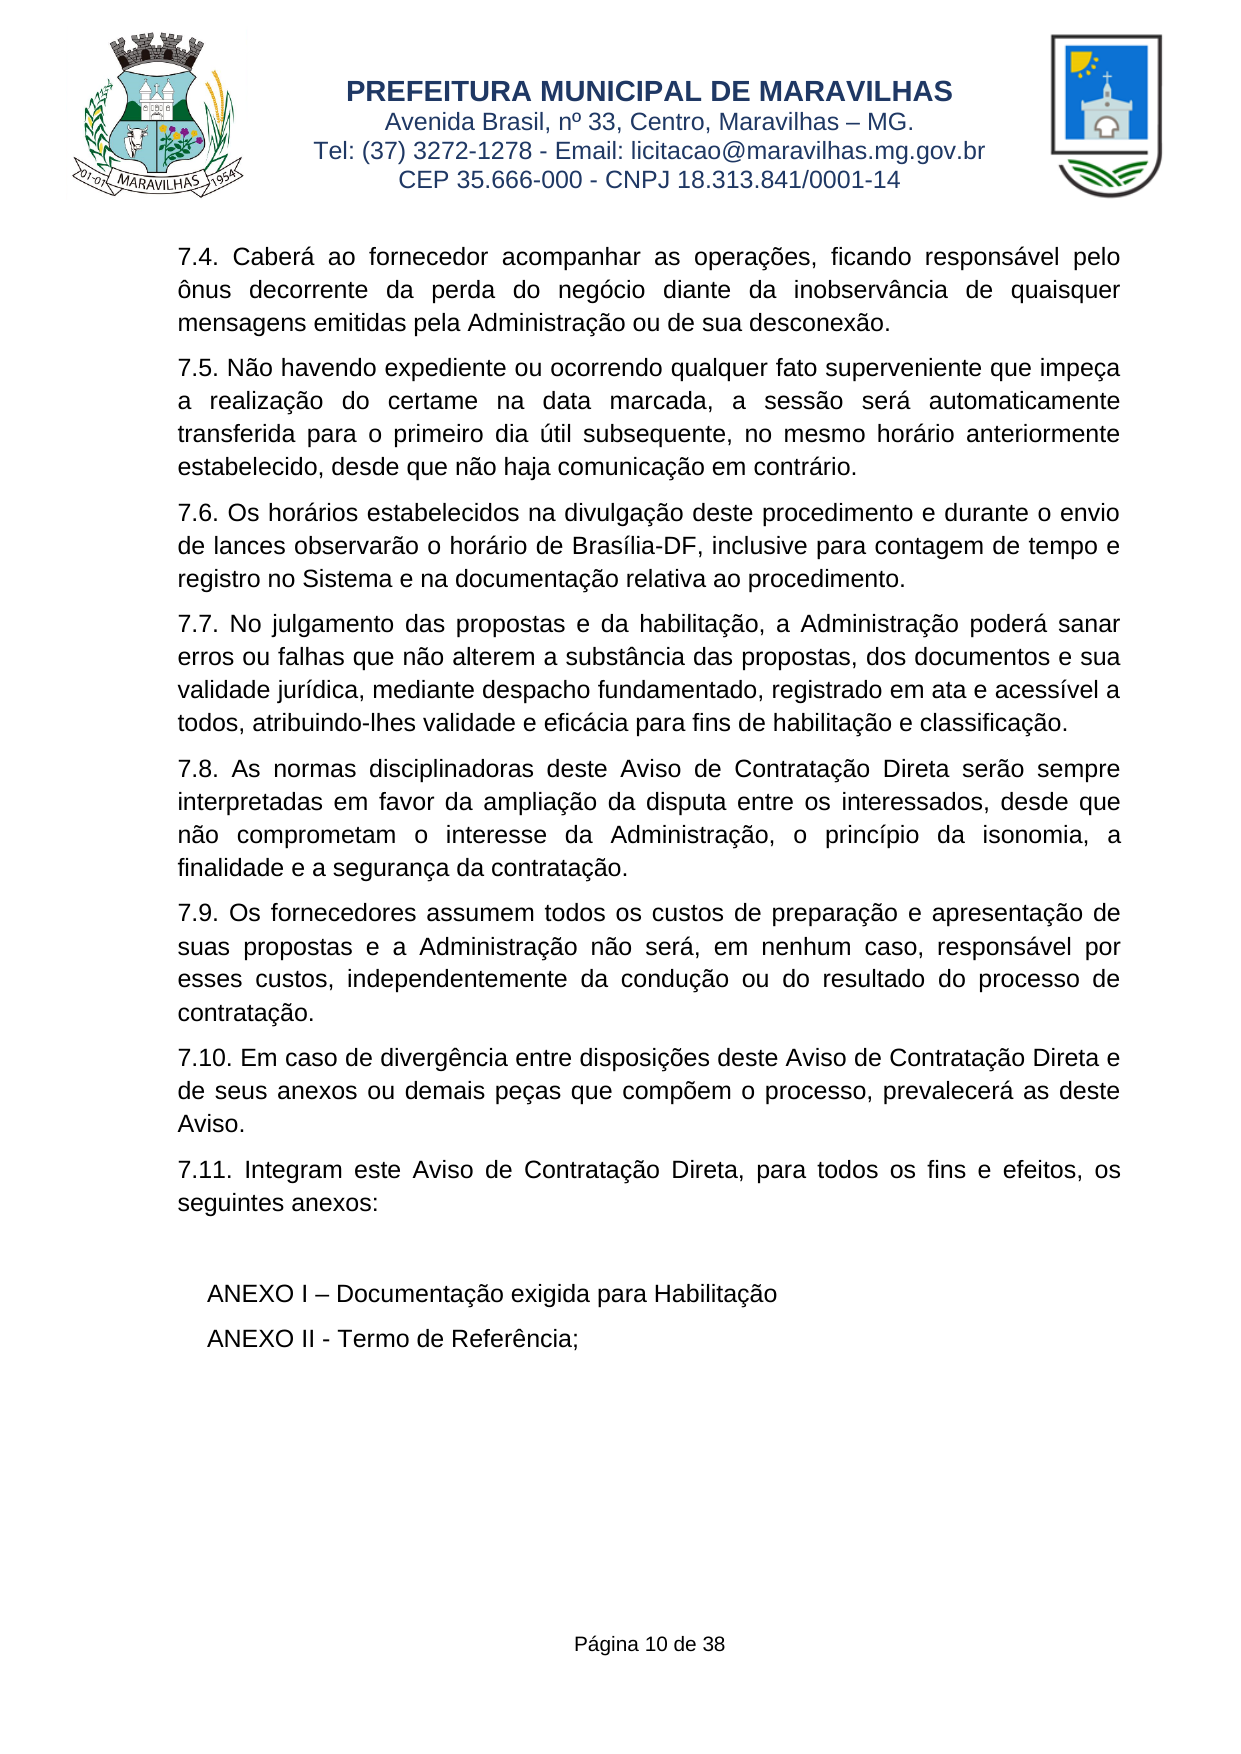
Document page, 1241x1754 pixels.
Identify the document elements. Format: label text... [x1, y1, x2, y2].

text 7.7. No julgamento das propostas e da habilitação, a Administração poderá sanar erros ou falhas que não alterem a substância das propostas, dos documentos e sua validade jurídica, mediante despacho fundamentado, registrado em ata e acessível a todos, atribuindo-lhes validade e eficácia para fins de habilitação e classificação. [177, 609, 1122, 737]
picture [66, 26, 248, 200]
picture [1037, 26, 1176, 208]
text 7.11. Integram este Aviso de Contratação Direta, para todos os fins e efeitos, os seguintes anexos: [177, 1154, 1122, 1216]
text 7.8. As normas disciplinadoras deste Aviso de Contratação Direta serão sempre interpretadas em favor da ampliação da disputa entre os interessados, desde que não comprometam o interesse da Administração, o princípio da isonomia, a finalidade e a segurança da contratação. [177, 754, 1122, 882]
text 7.4. Caberá ao fornecedor acompanhar as operações, ficando responsável pelo ônus decorrente da perda do negócio diante da inobservância de quaisquer mensagens emitidas pela Administração ou de sua desconexão. [177, 242, 1122, 336]
text ANEXO II - Termo de Referência; [207, 1324, 1122, 1353]
text 7.10. Em caso de divergência entre disposições deste Aviso de Contratação Direta e de seus anexos ou demais peças que compõem o processo, prevalecerá as deste Aviso. [177, 1043, 1122, 1138]
text ANEXO I – Documentação exigida para Habilitação [207, 1279, 1122, 1307]
text 7.6. Os horários estabelecidos na divulgação deste procedimento e durante o envio de lances observarão o horário de Brasília-DF, inclusive para contagem de tempo e registro no Sistema e na documentação relativa ao procedimento. [177, 498, 1122, 592]
text 7.9. Os fornecedores assumem todos os custos de preparação e apresentação de suas propostas e a Administração não será, em nenhum caso, responsável por esses custos, independentemente da condução ou do resultado do processo de contratação. [177, 898, 1122, 1026]
text 7.5. Não havendo expediente ou ocorrendo qualquer fato superveniente que impeça a realização do certame na data marcada, a sessão será automaticamente transferida para o primeiro dia útil subsequente, no mesmo horário anteriormente estabelecido, desde que não haja comunicação em contrário. [177, 353, 1122, 481]
